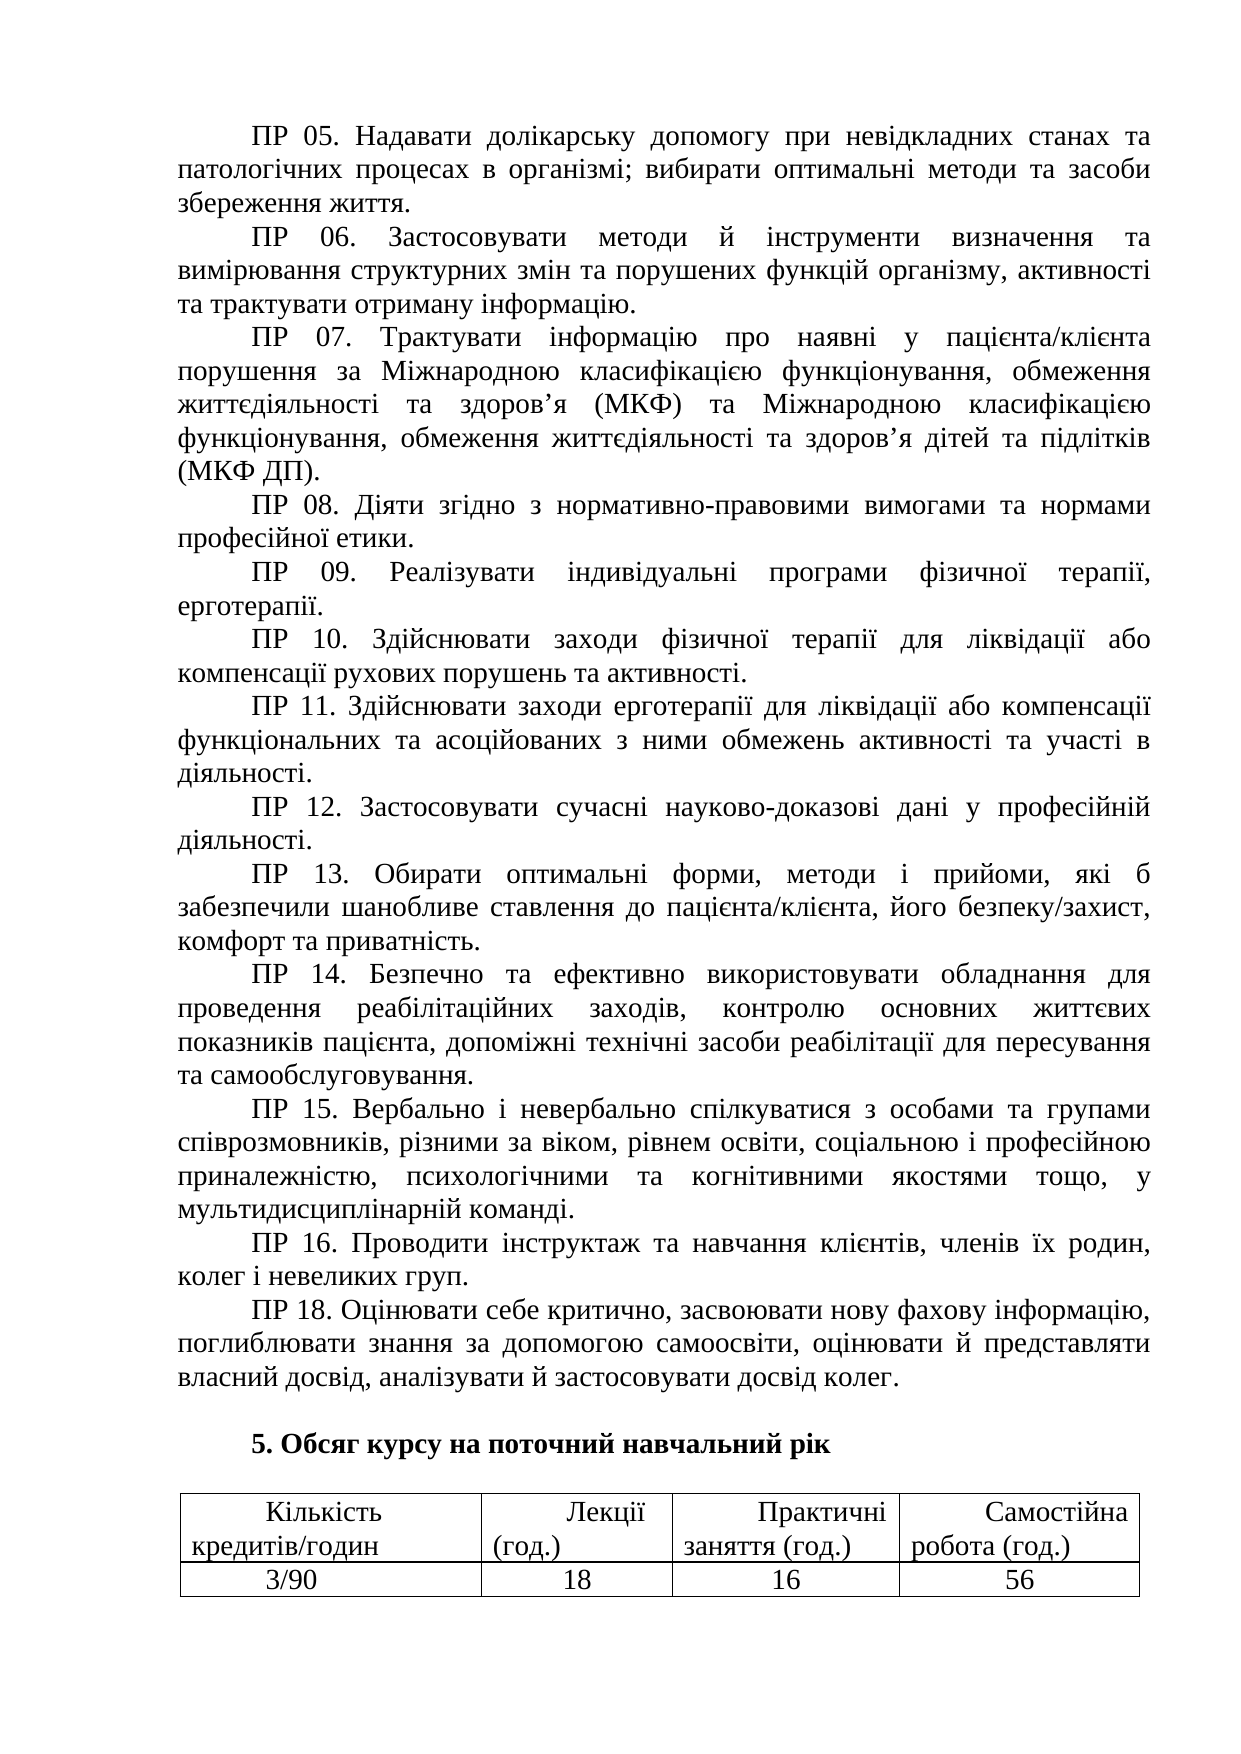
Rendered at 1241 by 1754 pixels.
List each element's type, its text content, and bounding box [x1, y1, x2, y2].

table_header Лекції (год.) [482, 1494, 672, 1561]
table_header Кількість кредитів/годин [181, 1494, 481, 1561]
list ПР 18. Оцінювати себе критично, засвоювати нову фахову інформацію, поглиблювати знання за допомогою самоосвіти, оцінювати й представляти власний досвід, аналізувати й застосовувати досвід колег. [177, 1292, 1152, 1393]
text ПР 11. Здійснювати заходи ерготерапії для ліквідації або компенсації функціональних та асоційованих з ними обмежень активності та участі в діяльності. [177, 688, 1152, 789]
table_cell 3/90 [181, 1563, 481, 1596]
text ПР 15. Вербально і невербально спілкуватися з особами та групами співрозмовників, різними за віком, рівнем освіти, соціальною і професійною приналежністю, психологічними та когнітивними якостями тощо, у мультидисциплінарній команді. [177, 1091, 1152, 1225]
text ПР 14. Безпечно та ефективно використовувати обладнання для проведення реабілітаційних заходів, контролю основних життєвих показників пацієнта, допоміжні технічні засоби реабілітації для пересування та самообслуговування. [177, 957, 1152, 1091]
text ПР 13. Обирати оптимальні форми, методи і прийоми, які б забезпечили шанобливе ставлення до пацієнта/клієнта, його безпеку/захист, комфорт та приватність. [177, 856, 1152, 957]
text ПР 05. Надавати долікарську допомогу при невідкладних станах та патологічних процесах в організмі; вибирати оптимальні методи та засоби збереження життя. [177, 118, 1152, 219]
text ПР 08. Діяти згідно з нормативно-правовими вимогами та нормами професійної етики. [177, 487, 1152, 554]
text ПР 07. Трактувати інформацію про наявні у пацієнта/клієнта порушення за Міжнародною класифікацією функціонування, обмеження життєдіяльності та здоров’я (МКФ) та Міжнародною класифікацією функціонування, обмеження життєдіяльності та здоров’я дітей та підлітків (МКФ ДП). [177, 319, 1152, 487]
text ПР 12. Застосовувати сучасні науково-доказові дані у професійній діяльності. [177, 789, 1152, 856]
text 5. Обсяг курсу на поточний навчальний рік [177, 1426, 1152, 1460]
table_cell 18 [482, 1563, 672, 1596]
table_header Самостійна робота (год.) [900, 1494, 1139, 1561]
table_header Практичні заняття (год.) [673, 1494, 899, 1561]
table_cell 56 [900, 1563, 1139, 1596]
table_cell 16 [673, 1563, 899, 1596]
text ПР 10. Здійснювати заходи фізичної терапії для ліквідації або компенсації рухових порушень та активності. [177, 621, 1152, 688]
text ПР 16. Проводити інструктаж та навчання клієнтів, членів їх родин, колег і невеликих груп. [177, 1225, 1152, 1292]
text ПР 09. Реалізувати індивідуальні програми фізичної терапії, ерготерапії. [177, 554, 1152, 621]
text ПР 06. Застосовувати методи й інструменти визначення та вимірювання структурних змін та порушених функцій організму, активності та трактувати отриману інформацію. [177, 219, 1152, 319]
